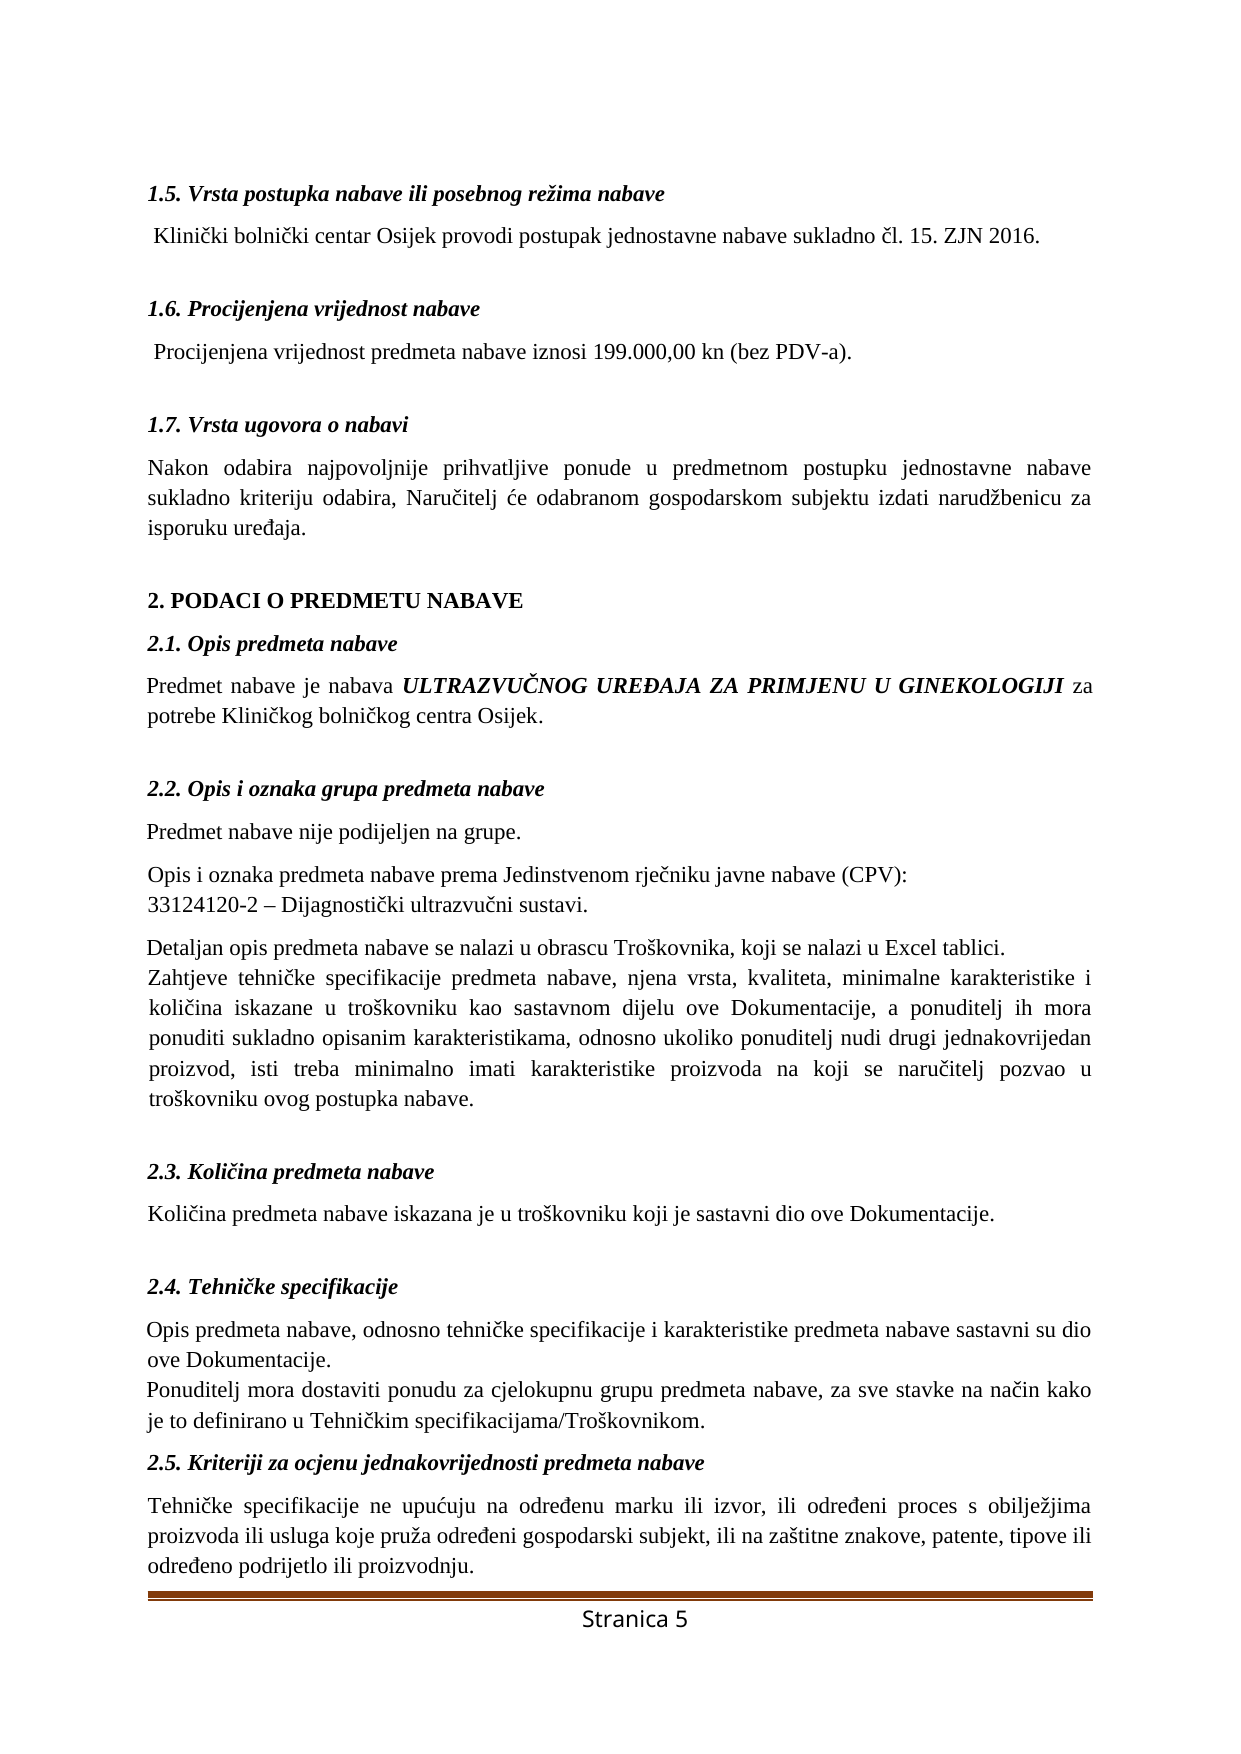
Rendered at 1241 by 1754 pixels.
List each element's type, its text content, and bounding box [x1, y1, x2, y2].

text 33124120-2 – Dijagnostički ultrazvučni sustavi. [147, 891, 1093, 917]
text Ponuditelj mora dostaviti ponudu za cjelokupnu grupu predmeta nabave, za sve stavke na način kako je to definirano u Tehničkim specifikacijama/Troškovnikom. [146, 1376, 1093, 1433]
text Zahtjeve tehničke specifikacije predmeta nabave, njena vrsta, kvaliteta, minimalne karakteristike i količina iskazane u troškovniku kao sastavnom dijelu ove Dokumentacije, a ponuditelj ih mora ponuditi sukladno opisanim karakteristikama, odnosno ukoliko ponuditelj nudi drugi jednakovrijedan proizvod, isti treba minimalno imati karakteristike proizvoda na koji se naručitelj pozvao u troškovniku ovog postupka nabave. [147, 964, 1093, 1111]
text Procijenjena vrijednost predmeta nabave iznosi 199.000,00 kn (bez PDV-a). [147, 338, 1093, 364]
text Detaljan opis predmeta nabave se nalazi u obrascu Troškovnika, koji se nalazi u Excel tablici. [146, 934, 1093, 960]
text Nakon odabira najpovoljnije prihvatljive ponude u predmetnom postupku jednostavne nabave sukladno kriteriju odabira, Naručitelj će odabranom gospodarskom subjektu izdati narudžbenicu za isporuku uređaja. [147, 453, 1093, 540]
subtitle 1.6. Procijenjena vrijednost nabave [147, 295, 1093, 322]
text Opis predmeta nabave, odnosno tehničke specifikacije i karakteristike predmeta nabave sastavni su dio ove Dokumentacije. [146, 1316, 1093, 1373]
text Klinički bolnički centar Osijek provodi postupak jednostavne nabave sukladno čl. 15. ZJN 2016. [147, 222, 1093, 249]
subtitle 2.4. Tehničke specifikacije [147, 1273, 1093, 1300]
subtitle 2.1. Opis predmeta nabave [147, 629, 1093, 656]
subtitle 2. PODACI O PREDMETU NABAVE [147, 587, 1092, 613]
subtitle 1.7. Vrsta ugovora o nabavi [147, 411, 1093, 437]
text Opis i oznaka predmeta nabave prema Jedinstvenom rječniku javne nabave (CPV): [147, 861, 1093, 887]
text Količina predmeta nabave iskazana je u troškovniku koji je sastavni dio ove Dokumentacije. [147, 1200, 1093, 1227]
subtitle 1.5. Vrsta postupka nabave ili posebnog režima nabave [147, 179, 1093, 206]
subtitle 2.3. Količina predmeta nabave [147, 1158, 1093, 1184]
subtitle 2.2. Opis i oznaka grupa predmeta nabave [147, 775, 1093, 802]
text Predmet nabave nije podijeljen na grupe. [146, 818, 1093, 844]
text Tehničke specifikacije ne upućuju na određenu marku ili izvor, ili određeni proces s obilježjima proizvoda ili usluga koje pruža određeni gospodarski subjekt, ili na zaštitne znakove, patente, tipove ili određeno podrijetlo ili proizvodnju. [147, 1492, 1093, 1579]
text Predmet nabave je nabava ULTRAZVUČNOG UREĐAJA ZA PRIMJENU U GINEKOLOGIJI za potrebe Kliničkog bolničkog centra Osijek. [146, 672, 1093, 729]
subtitle 2.5. Kriteriji za ocjenu jednakovrijednosti predmeta nabave [147, 1449, 1093, 1476]
